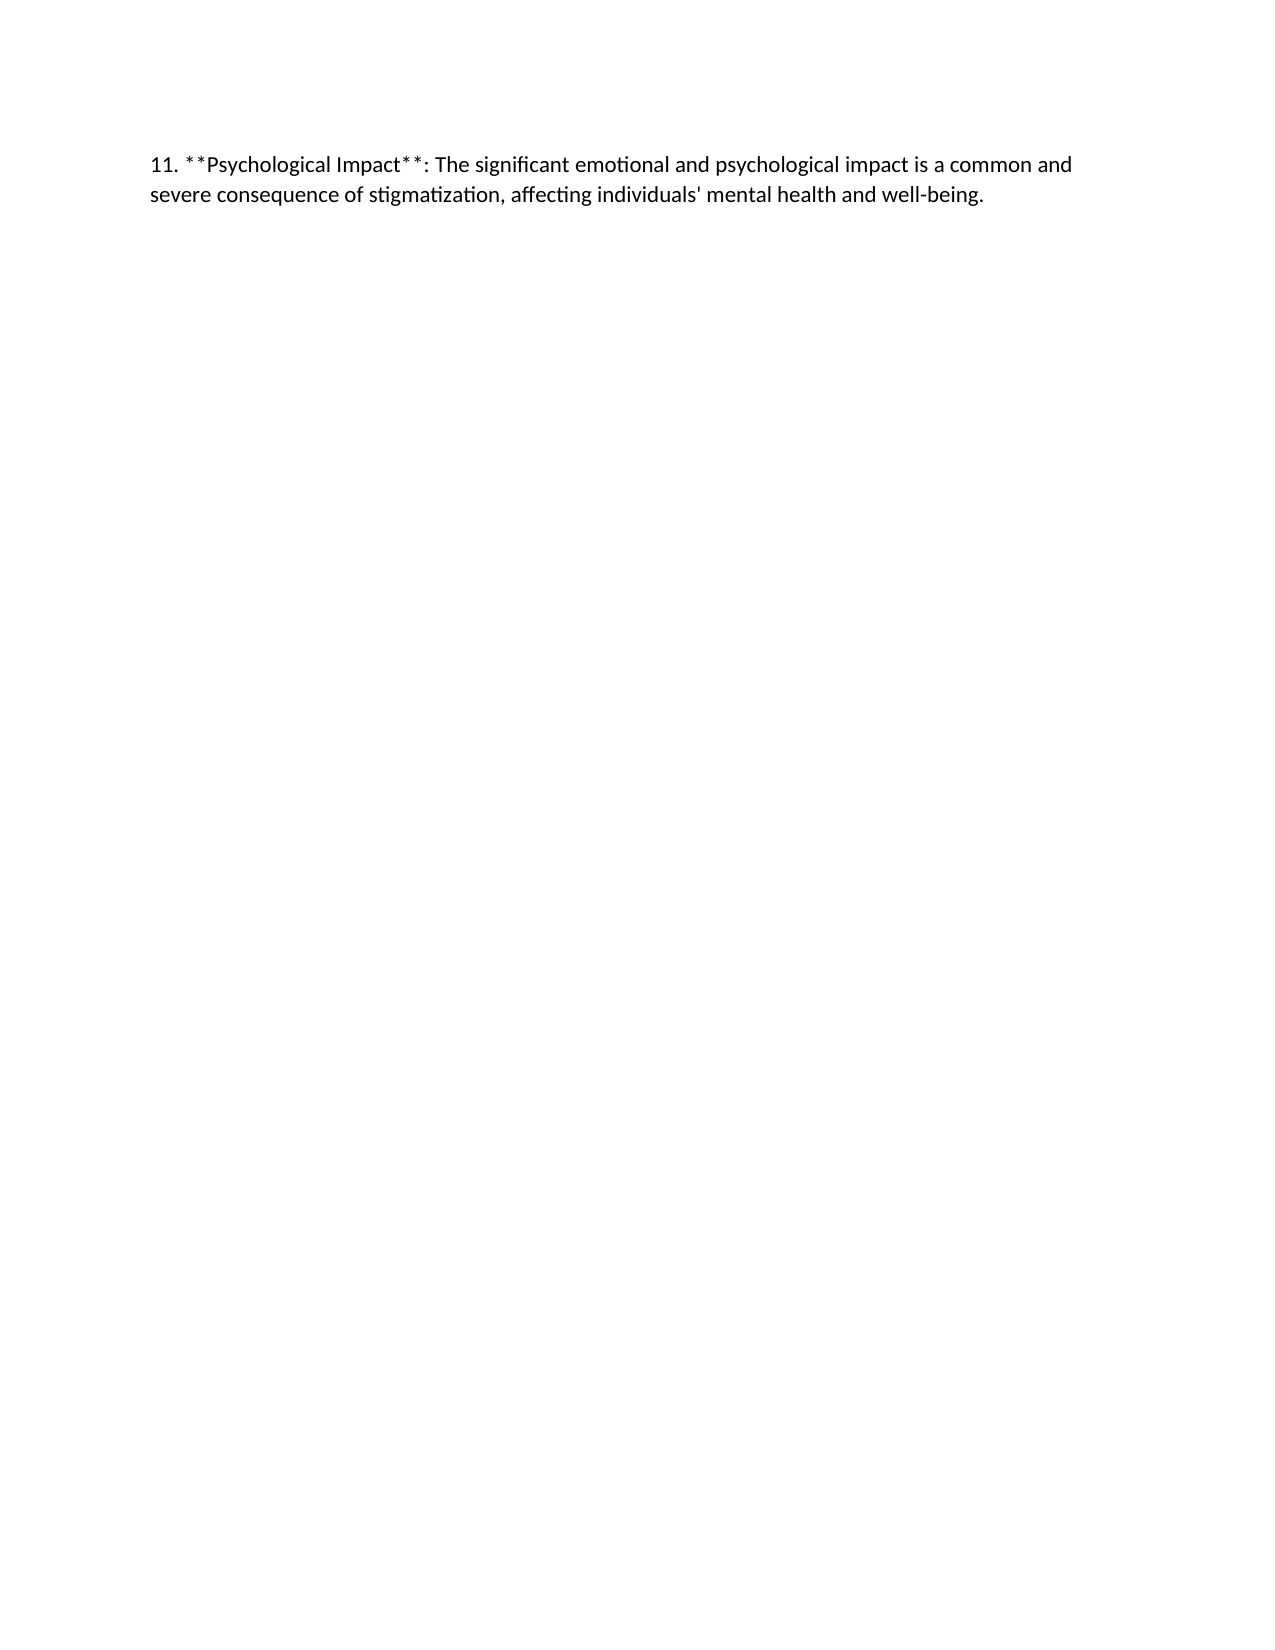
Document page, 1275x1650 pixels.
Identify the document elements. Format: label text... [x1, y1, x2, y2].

list **Psychological Impact**: The significant emotional and psychological impact is a common and severe consequence of stigmatization, affecting individuals' mental health and well-being. [150, 150, 1073, 208]
